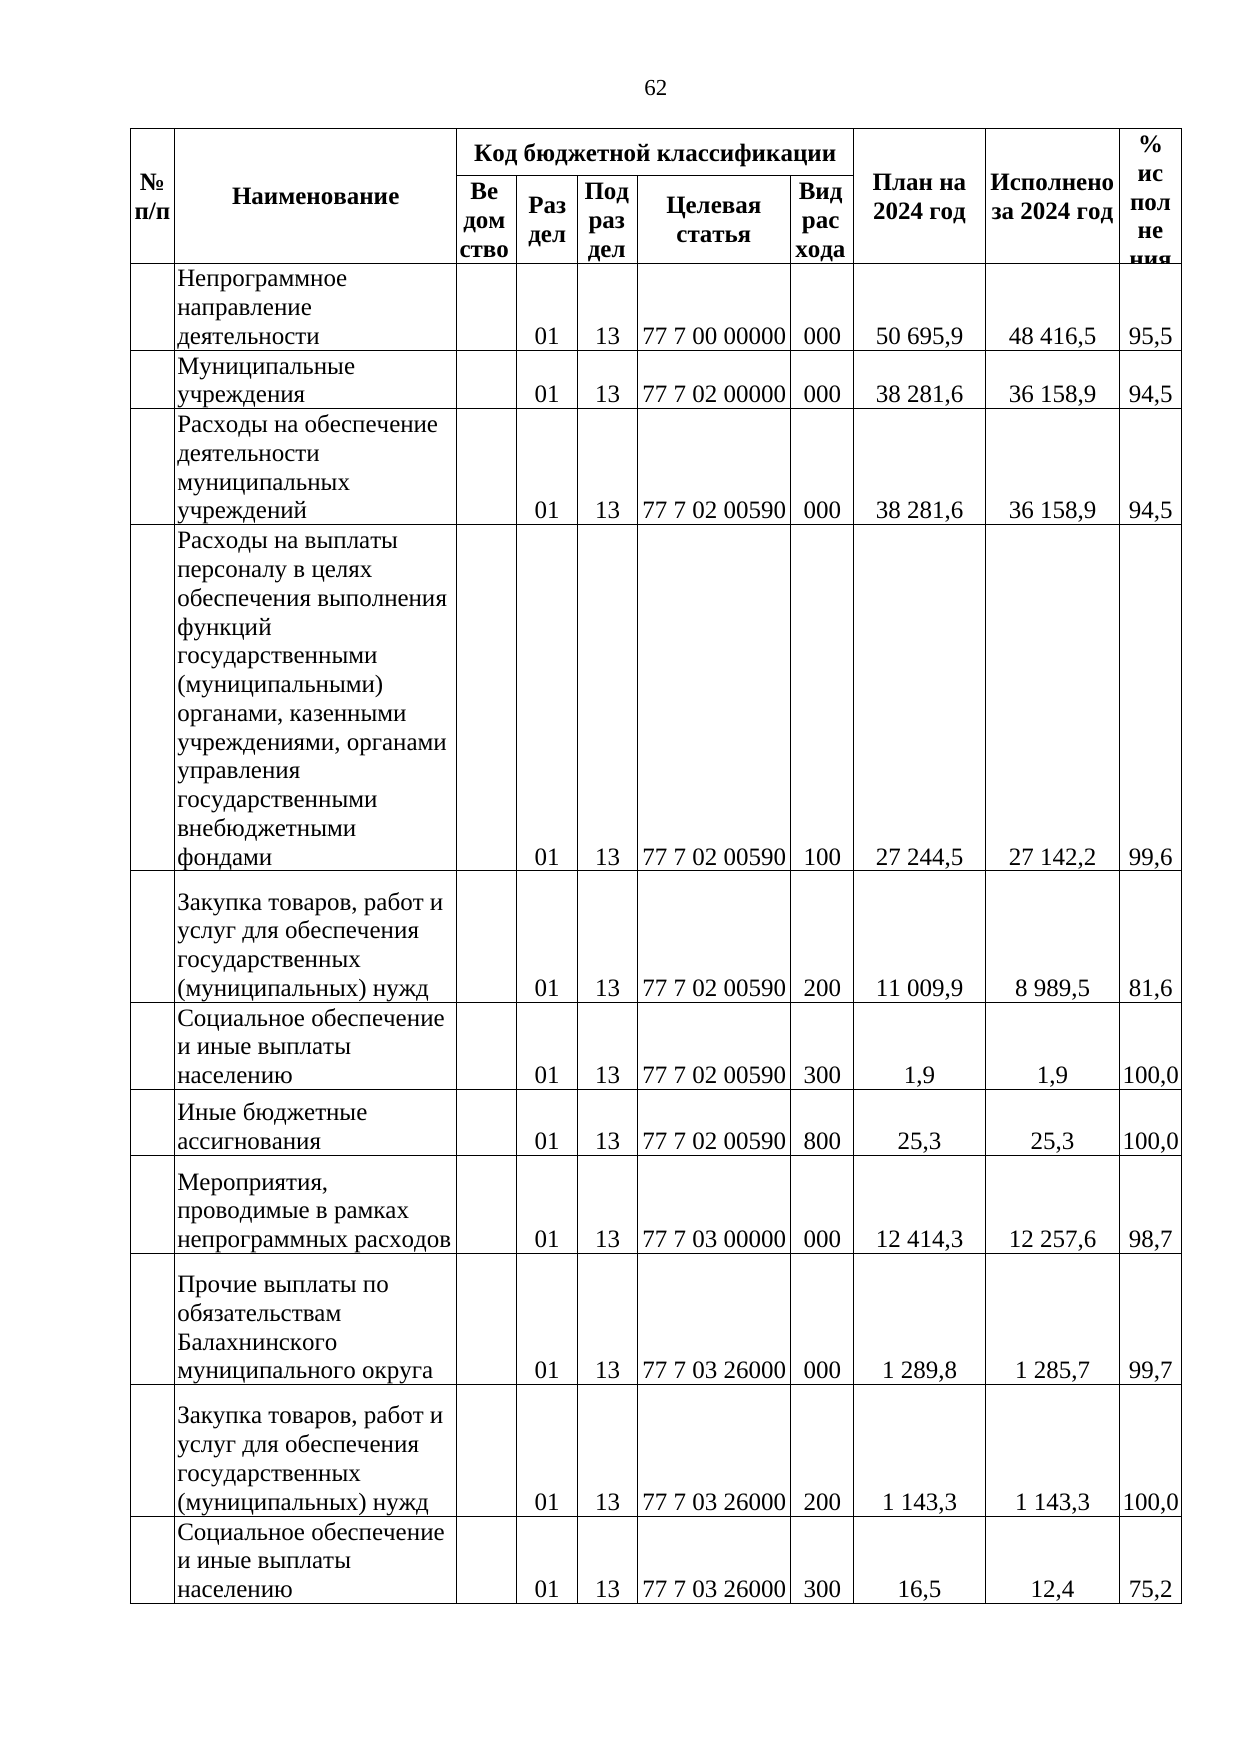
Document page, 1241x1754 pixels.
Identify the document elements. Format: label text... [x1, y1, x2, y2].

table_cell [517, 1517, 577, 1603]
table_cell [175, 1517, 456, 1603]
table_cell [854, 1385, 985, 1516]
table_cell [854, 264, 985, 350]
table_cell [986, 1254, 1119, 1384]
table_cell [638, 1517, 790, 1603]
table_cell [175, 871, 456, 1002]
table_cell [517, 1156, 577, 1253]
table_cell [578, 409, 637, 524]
table_header № п/п [131, 129, 174, 262]
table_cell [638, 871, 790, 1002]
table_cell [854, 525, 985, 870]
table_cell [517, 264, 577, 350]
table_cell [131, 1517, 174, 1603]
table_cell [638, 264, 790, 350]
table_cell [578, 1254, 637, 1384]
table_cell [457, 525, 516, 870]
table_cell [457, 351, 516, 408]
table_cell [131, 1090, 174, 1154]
table_header План на 2024 год [854, 129, 985, 262]
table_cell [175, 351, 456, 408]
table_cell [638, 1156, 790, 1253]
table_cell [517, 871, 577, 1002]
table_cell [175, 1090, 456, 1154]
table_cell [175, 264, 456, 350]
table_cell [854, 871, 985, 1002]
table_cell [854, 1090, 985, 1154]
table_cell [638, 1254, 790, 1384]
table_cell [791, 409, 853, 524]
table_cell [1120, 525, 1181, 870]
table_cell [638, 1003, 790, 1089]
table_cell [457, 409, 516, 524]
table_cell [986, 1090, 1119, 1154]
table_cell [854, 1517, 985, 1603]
table_cell Раз дел [517, 176, 577, 262]
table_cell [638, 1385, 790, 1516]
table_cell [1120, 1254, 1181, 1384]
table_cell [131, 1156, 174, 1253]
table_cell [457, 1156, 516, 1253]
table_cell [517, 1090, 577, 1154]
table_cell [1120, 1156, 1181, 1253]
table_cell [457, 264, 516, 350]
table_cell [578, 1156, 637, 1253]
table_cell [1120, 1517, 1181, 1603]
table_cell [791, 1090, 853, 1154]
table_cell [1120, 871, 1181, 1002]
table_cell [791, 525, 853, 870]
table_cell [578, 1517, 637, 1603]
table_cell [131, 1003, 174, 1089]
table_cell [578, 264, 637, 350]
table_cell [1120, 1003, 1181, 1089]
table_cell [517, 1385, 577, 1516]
table_header Наименование [175, 129, 456, 262]
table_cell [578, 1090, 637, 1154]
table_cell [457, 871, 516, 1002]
table_header Код бюджетной классификации [457, 129, 853, 175]
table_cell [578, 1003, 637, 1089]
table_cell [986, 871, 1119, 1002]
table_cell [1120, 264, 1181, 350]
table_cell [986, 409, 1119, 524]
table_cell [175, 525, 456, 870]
table_cell Вид рас хода [791, 176, 853, 262]
table_cell Целевая статья [638, 176, 790, 262]
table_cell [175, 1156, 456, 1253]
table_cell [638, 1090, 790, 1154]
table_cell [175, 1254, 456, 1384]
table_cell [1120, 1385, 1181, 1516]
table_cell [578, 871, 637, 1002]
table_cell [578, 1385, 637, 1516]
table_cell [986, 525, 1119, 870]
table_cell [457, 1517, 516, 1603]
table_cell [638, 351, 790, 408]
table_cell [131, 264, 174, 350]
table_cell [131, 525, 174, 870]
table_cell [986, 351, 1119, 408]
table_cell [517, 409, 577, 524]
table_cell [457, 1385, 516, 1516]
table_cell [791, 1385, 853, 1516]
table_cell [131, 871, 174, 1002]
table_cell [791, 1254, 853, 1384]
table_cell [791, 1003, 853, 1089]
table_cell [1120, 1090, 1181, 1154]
table_cell Под раз дел [578, 176, 637, 262]
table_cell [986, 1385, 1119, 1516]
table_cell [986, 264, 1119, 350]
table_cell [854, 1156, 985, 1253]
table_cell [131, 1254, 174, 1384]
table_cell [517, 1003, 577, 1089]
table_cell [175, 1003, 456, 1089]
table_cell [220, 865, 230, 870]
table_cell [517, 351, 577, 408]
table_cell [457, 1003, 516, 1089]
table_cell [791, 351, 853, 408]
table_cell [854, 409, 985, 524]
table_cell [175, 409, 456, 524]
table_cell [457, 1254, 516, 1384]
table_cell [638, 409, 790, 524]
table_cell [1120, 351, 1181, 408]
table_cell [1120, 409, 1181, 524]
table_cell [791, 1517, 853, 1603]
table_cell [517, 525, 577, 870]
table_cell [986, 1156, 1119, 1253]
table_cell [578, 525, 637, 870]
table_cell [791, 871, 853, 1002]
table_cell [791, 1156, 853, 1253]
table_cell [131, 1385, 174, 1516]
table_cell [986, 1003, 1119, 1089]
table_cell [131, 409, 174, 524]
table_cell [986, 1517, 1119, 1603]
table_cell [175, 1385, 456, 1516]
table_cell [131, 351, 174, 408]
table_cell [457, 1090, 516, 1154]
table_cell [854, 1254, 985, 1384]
table_header Исполнено за 2024 год [986, 129, 1119, 262]
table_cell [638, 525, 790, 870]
table_cell Ве дом ство [457, 176, 516, 262]
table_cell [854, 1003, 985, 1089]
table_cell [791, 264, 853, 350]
table_header % ис пол не ния [1120, 129, 1181, 262]
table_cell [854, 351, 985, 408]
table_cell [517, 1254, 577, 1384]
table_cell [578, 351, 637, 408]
